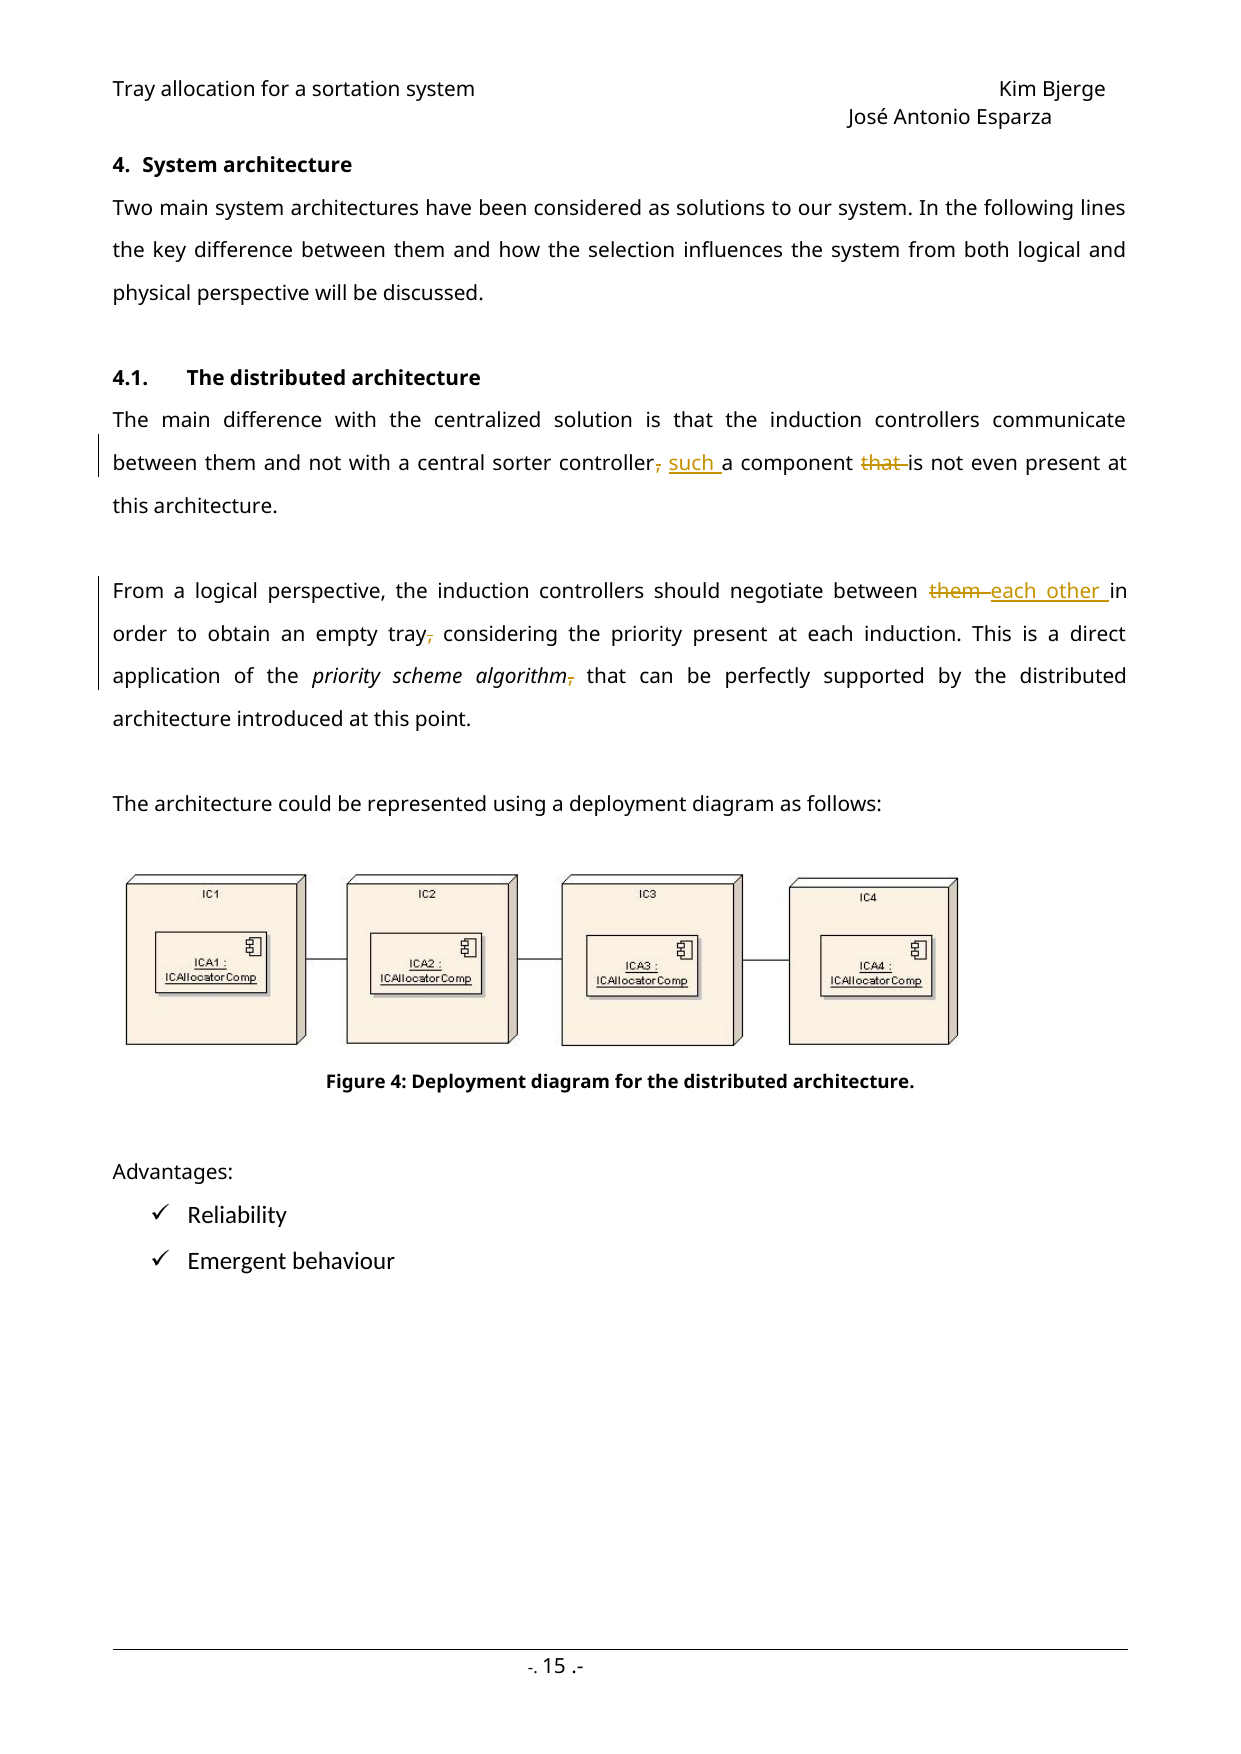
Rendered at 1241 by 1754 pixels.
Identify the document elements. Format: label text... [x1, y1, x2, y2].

list Reliability [150, 1200, 1128, 1230]
picture [112, 874, 968, 1054]
text Advantages: [112, 1157, 1128, 1186]
subtitle System architecture [112, 150, 1128, 178]
list Emergent behaviour [150, 1245, 1128, 1276]
text The main difference with the centralized solution is that the induction controllers communicate between them and not with a central sorter controller a component is not even present at this architecture. [112, 406, 1128, 519]
text From a logical perspective, the induction controllers should negotiate between in order to obtain an empty tray considering the priority present at each induction. This is a direct application of the priority scheme algorithm that can be perfectly supported by the distributed architecture introduced at this point. [112, 576, 1128, 732]
subtitle The distributed architecture [112, 363, 1128, 391]
text The architecture could be represented using a deployment diagram as follows: [112, 789, 1128, 817]
text Two main system architectures have been considered as solutions to our system. In the following lines the key difference between them and how the selection influences the system from both logical and physical perspective will be discussed. [112, 193, 1128, 306]
